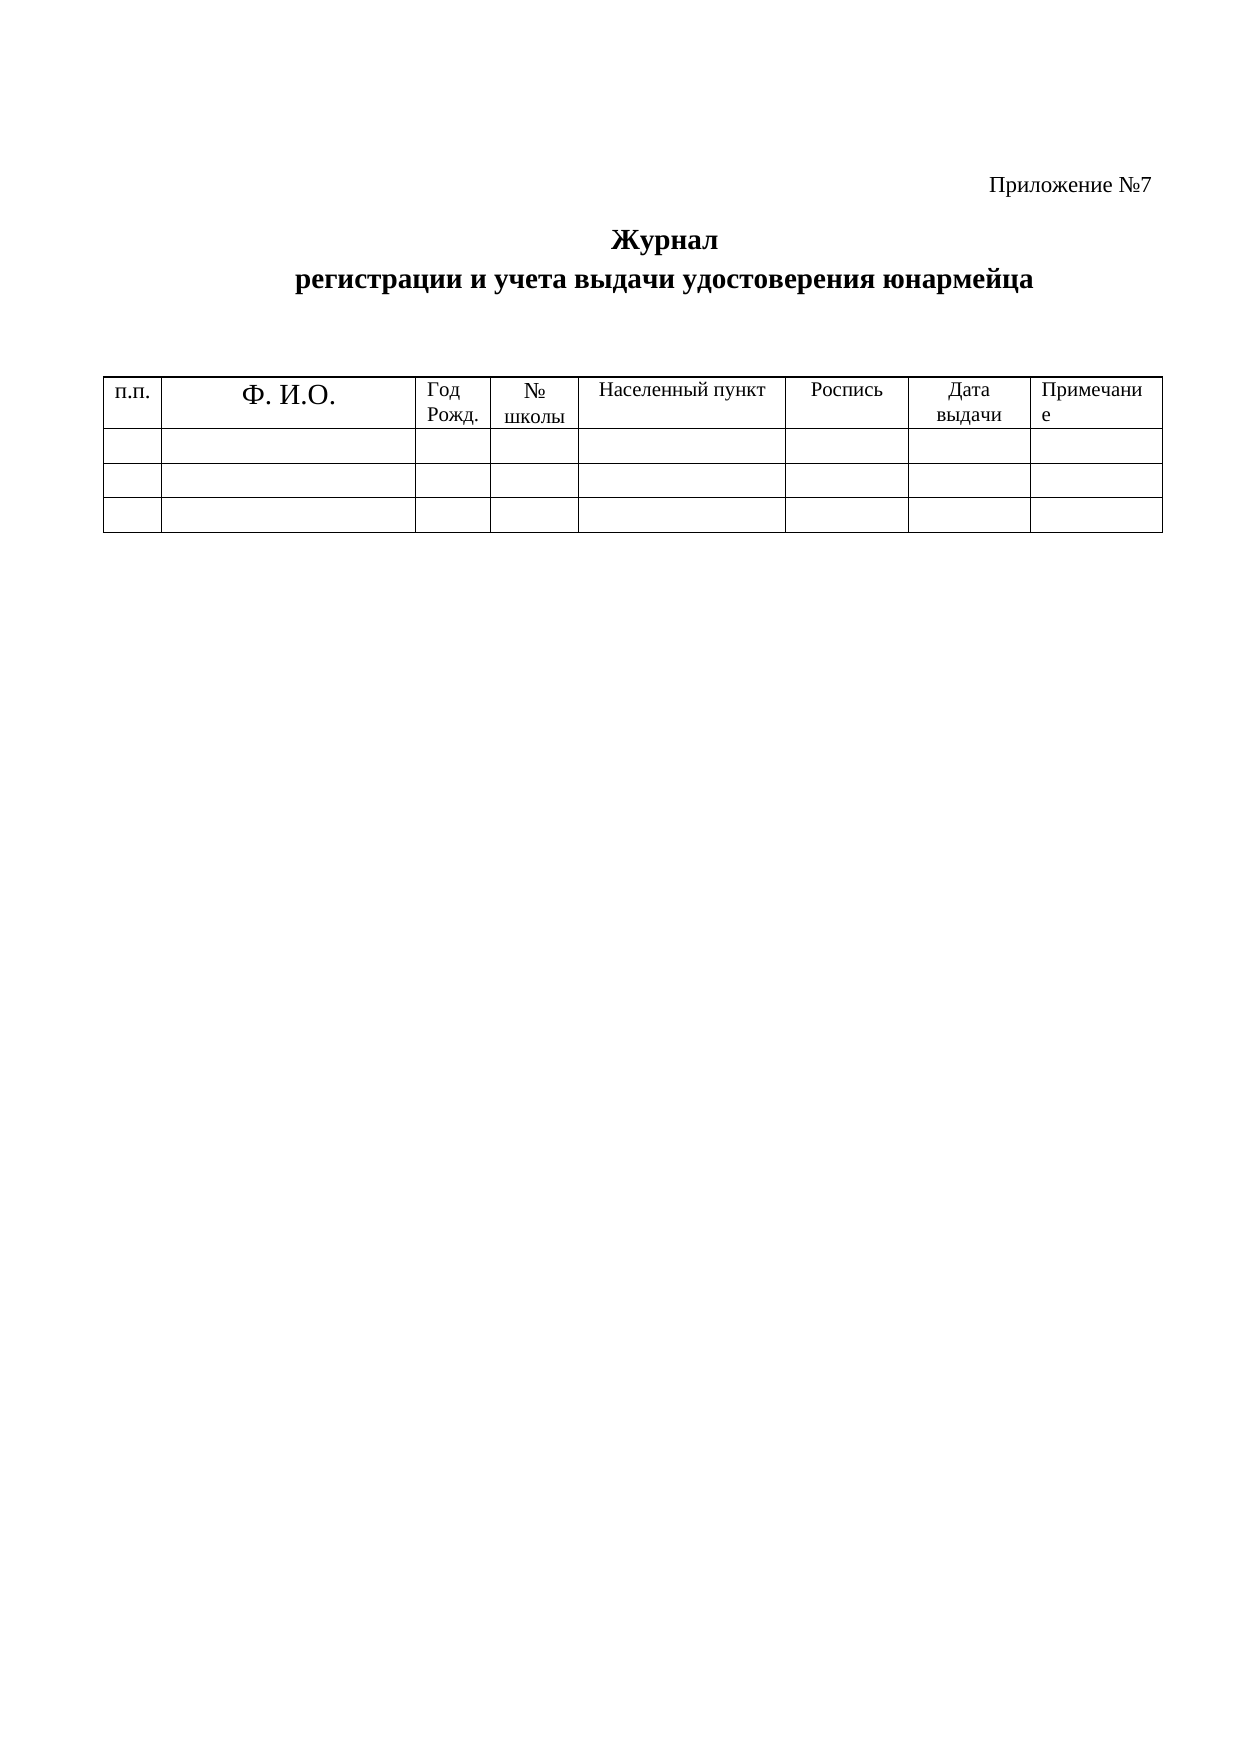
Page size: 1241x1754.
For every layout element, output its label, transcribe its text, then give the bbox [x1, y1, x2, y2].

table_cell [579, 464, 785, 497]
table_cell [416, 429, 490, 462]
table_cell [1031, 429, 1162, 462]
text регистрации и учета выдачи удостоверения юнармейца [177, 261, 1152, 294]
table_header Дата выдачи [909, 378, 1030, 428]
table_header № школы [491, 378, 578, 428]
table_cell [909, 498, 1030, 532]
table_header п.п. [104, 378, 161, 428]
table_cell [162, 498, 415, 532]
text Журнал [177, 222, 1152, 256]
table_cell [1031, 498, 1162, 532]
table_cell [491, 429, 578, 462]
table_cell [786, 464, 908, 497]
table_header Ф. И.О. [162, 378, 415, 428]
table_header Примечание [1031, 378, 1162, 428]
table_cell [491, 498, 578, 532]
table_cell [786, 429, 908, 462]
table_cell [786, 498, 908, 532]
table_cell [909, 429, 1030, 462]
table_cell [162, 464, 415, 497]
table_cell [416, 498, 490, 532]
table_cell [909, 464, 1030, 497]
table_cell [104, 429, 161, 462]
table_cell [416, 464, 490, 497]
table_cell [579, 429, 785, 462]
table_cell [104, 464, 161, 497]
table_cell [491, 464, 578, 497]
table_cell [104, 498, 161, 532]
table_header Населенный пункт [579, 378, 785, 428]
table_cell [579, 498, 785, 532]
text Приложение №7 [177, 171, 1152, 197]
table_cell [1031, 464, 1162, 497]
table_cell [162, 429, 415, 462]
table_header Роспись [786, 378, 908, 428]
table_header Год Рожд. [416, 378, 490, 428]
